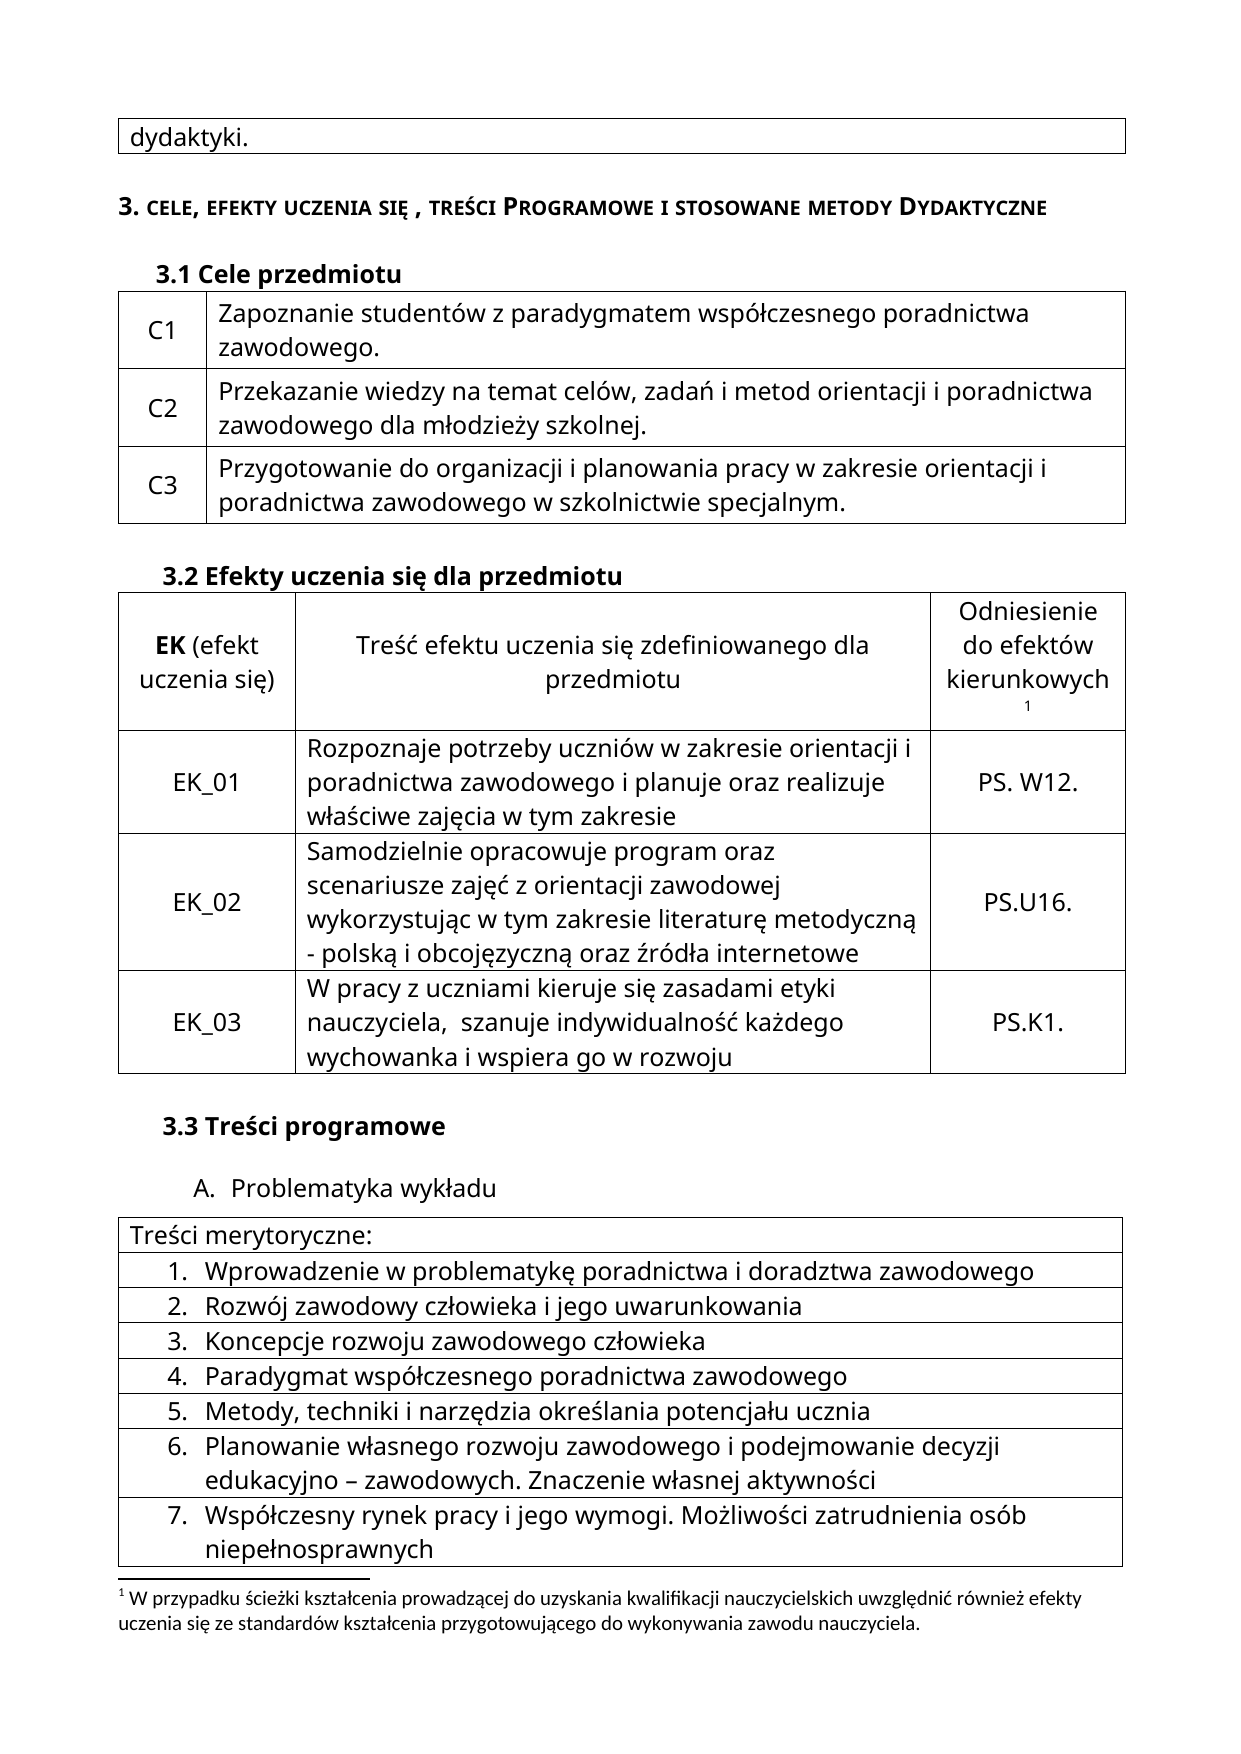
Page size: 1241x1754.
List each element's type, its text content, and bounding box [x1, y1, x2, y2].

table_cell Rozpoznaje potrzeby uczniów w zakresie orientacji i poradnictwa zawodowego i planuje oraz realizuje właściwe zajęcia w tym zakresie [296, 731, 930, 833]
table_cell C3 [119, 447, 206, 523]
table_cell Planowanie własnego rozwoju zawodowego i podejmowanie decyzji edukacyjno – zawodowych. Znaczenie własnej aktywności [119, 1429, 1122, 1497]
table_cell C2 [119, 369, 206, 446]
table_header Zapoznanie studentów z paradygmatem współczesnego poradnictwa zawodowego. [207, 292, 1125, 368]
table_cell Rozwój zawodowy człowieka i jego uwarunkowania [119, 1288, 1122, 1322]
table_header Odniesienie do efektów kierunkowych [931, 593, 1125, 729]
table_cell Przygotowanie do organizacji i planowania pracy w zakresie orientacji i poradnictwa zawodowego w szkolnictwie specjalnym. [207, 447, 1125, 523]
table_header C1 [119, 292, 206, 368]
text 3.2 Efekty uczenia się dla przedmiotu [162, 558, 1122, 592]
table_header Treści merytoryczne: [119, 1218, 1122, 1252]
text 3.1 Cele przedmiotu [156, 256, 1122, 291]
table_cell Paradygmat współczesnego poradnictwa zawodowego [119, 1359, 1122, 1392]
table_cell EK_01 [119, 731, 295, 833]
table_cell Samodzielnie opracowuje program oraz scenariusze zajęć z orientacji zawodowej wykorzystując w tym zakresie literaturę metodyczną - polską i obcojęzyczną oraz źródła internetowe [296, 834, 930, 970]
table_cell PS.U16. [931, 834, 1125, 970]
table_header EK (efekt uczenia się) [119, 593, 295, 729]
list 3.3 Treści programowe [162, 1108, 1122, 1142]
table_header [119, 119, 1125, 153]
table_cell EK_03 [119, 971, 295, 1073]
table_cell EK_02 [119, 834, 295, 970]
table_cell W pracy z uczniami kieruje się zasadami etyki nauczyciela, szanuje indywidualność każdego wychowanka i wspiera go w rozwoju [296, 971, 930, 1073]
table_cell PS. W12. [931, 731, 1125, 833]
list Problematyka wykładu [193, 1170, 1122, 1204]
table_cell Metody, techniki i narzędzia określania potencjału ucznia [119, 1394, 1122, 1428]
table_cell Koncepcje rozwoju zawodowego człowieka [119, 1323, 1122, 1357]
table_cell PS.K1. [931, 971, 1125, 1073]
table_cell Współczesny rynek pracy i jego wymogi. Możliwości zatrudnienia osób niepełnosprawnych [119, 1498, 1122, 1566]
text 3. cele, efekty uczenia się , treści Programowe i stosowane metody Dydaktyczne [118, 188, 1122, 222]
table_cell Przekazanie wiedzy na temat celów, zadań i metod orientacji i poradnictwa zawodowego dla młodzieży szkolnej. [207, 369, 1125, 446]
table_cell Wprowadzenie w problematykę poradnictwa i doradztwa zawodowego [119, 1253, 1122, 1287]
table_header Treść efektu uczenia się zdefiniowanego dla przedmiotu [296, 593, 930, 729]
